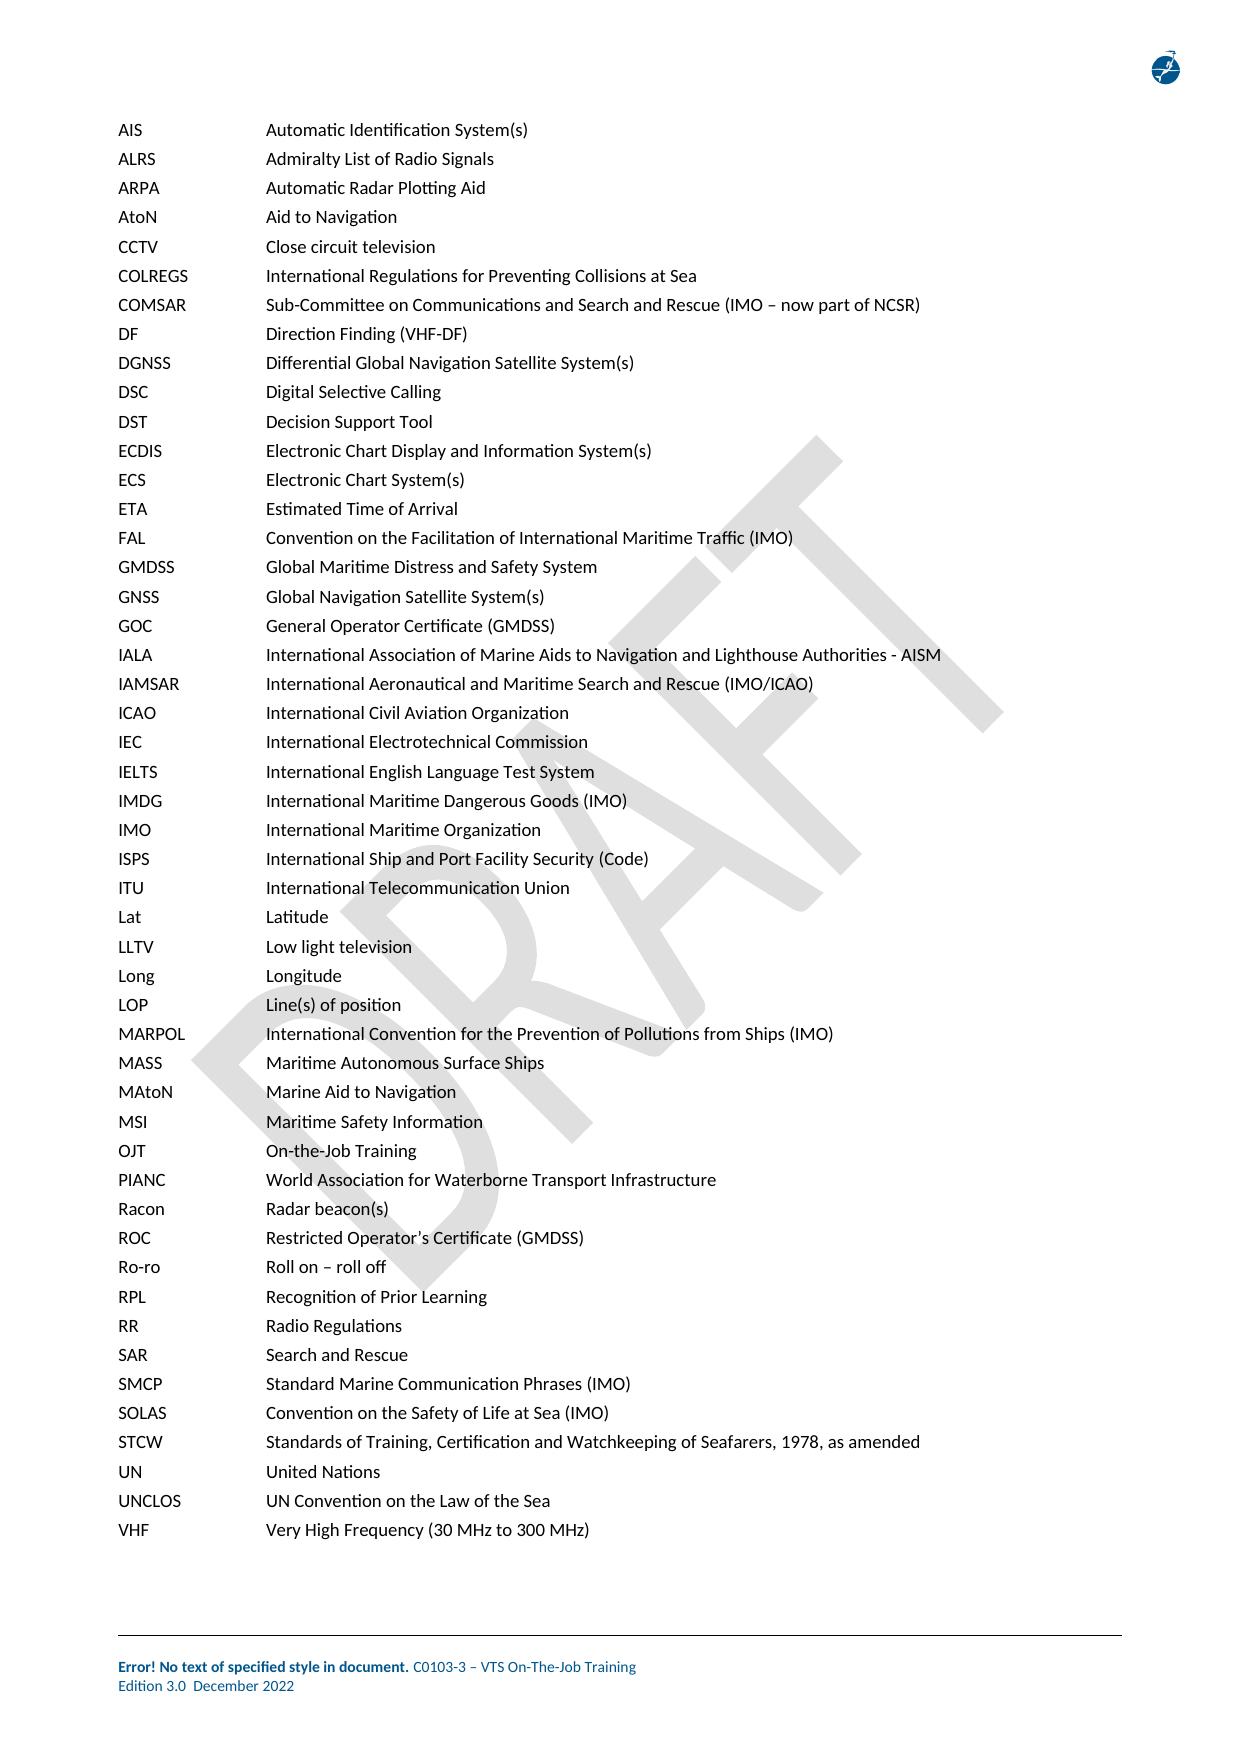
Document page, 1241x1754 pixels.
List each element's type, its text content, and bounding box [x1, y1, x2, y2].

text ISPS International Ship and Port Facility Security (Code) [118, 847, 1122, 870]
text RPL Recognition of Prior Learning [118, 1285, 1122, 1308]
text SAR Search and Rescue [118, 1343, 1122, 1366]
text ALRS Admiralty List of Radio Signals [118, 147, 1122, 170]
text Racon Radar beacon(s) [118, 1197, 1122, 1220]
text UN United Nations [118, 1460, 1122, 1483]
text ARPA Automatic Radar Plotting Aid [118, 176, 1122, 199]
text COMSAR Sub-Committee on Communications and Search and Rescue (IMO – now part of NCSR) [118, 293, 1122, 316]
text CCTV Close circuit television [118, 235, 1122, 258]
picture [1120, 0, 1239, 119]
text LLTV Low light television [118, 935, 1122, 958]
text MARPOL International Convention for the Prevention of Pollutions from Ships (IMO) [118, 1022, 1122, 1045]
text SMCP Standard Marine Communication Phrases (IMO) [118, 1372, 1122, 1395]
text COLREGS International Regulations for Preventing Collisions at Sea [118, 264, 1122, 287]
text VHF Very High Frequency (30 MHz to 300 MHz) [118, 1518, 1122, 1541]
text ROC Restricted Operator’s Certificate (GMDSS) [118, 1226, 1122, 1249]
text MSI Maritime Safety Information [118, 1110, 1122, 1133]
text PIANC World Association for Waterborne Transport Infrastructure [118, 1168, 1122, 1191]
text IMDG International Maritime Dangerous Goods (IMO) [118, 789, 1122, 812]
text LOP Line(s) of position [118, 993, 1122, 1016]
text IMO International Maritime Organization [118, 818, 1122, 841]
text Ro-ro Roll on – roll off [118, 1256, 1122, 1278]
text DF Direction Finding (VHF-DF) [118, 322, 1122, 345]
text AIS Automatic Identification System(s) [118, 118, 1122, 141]
text SOLAS Convention on the Safety of Life at Sea (IMO) [118, 1401, 1122, 1424]
text RR Radio Regulations [118, 1314, 1122, 1337]
text IALA International Association of Marine Aids to Navigation and Lighthouse Authorities - AISM [118, 643, 1122, 666]
text STCW Standards of Training, Certification and Watchkeeping of Seafarers, 1978, as amended [118, 1431, 1122, 1453]
text AtoN Aid to Navigation [118, 206, 1122, 228]
text MAtoN Marine Aid to Navigation [118, 1081, 1122, 1103]
text DGNSS Differential Global Navigation Satellite System(s) [118, 351, 1122, 374]
text OJT On-the-Job Training [118, 1139, 1122, 1162]
text Lat Latitude [118, 906, 1122, 928]
text GMDSS Global Maritime Distress and Safety System [118, 556, 1122, 578]
text IEC International Electrotechnical Commission [118, 731, 1122, 753]
text ECS Electronic Chart System(s) [118, 468, 1122, 491]
text Long Longitude [118, 964, 1122, 987]
text GNSS Global Navigation Satellite System(s) [118, 585, 1122, 608]
text FAL Convention on the Facilitation of International Maritime Traffic (IMO) [118, 526, 1122, 549]
text ETA Estimated Time of Arrival [118, 497, 1122, 520]
text ICAO International Civil Aviation Organization [118, 701, 1122, 724]
text DSC Digital Selective Calling [118, 381, 1122, 403]
text ECDIS Electronic Chart Display and Information System(s) [118, 439, 1122, 462]
text GOC General Operator Certificate (GMDSS) [118, 614, 1122, 637]
text DST Decision Support Tool [118, 410, 1122, 433]
text UNCLOS UN Convention on the Law of the Sea [118, 1489, 1122, 1512]
text IAMSAR International Aeronautical and Maritime Search and Rescue (IMO/ICAO) [118, 672, 1122, 695]
text IELTS International English Language Test System [118, 760, 1122, 783]
text ITU International Telecommunication Union [118, 876, 1122, 899]
text MASS Maritime Autonomous Surface Ships [118, 1051, 1122, 1074]
